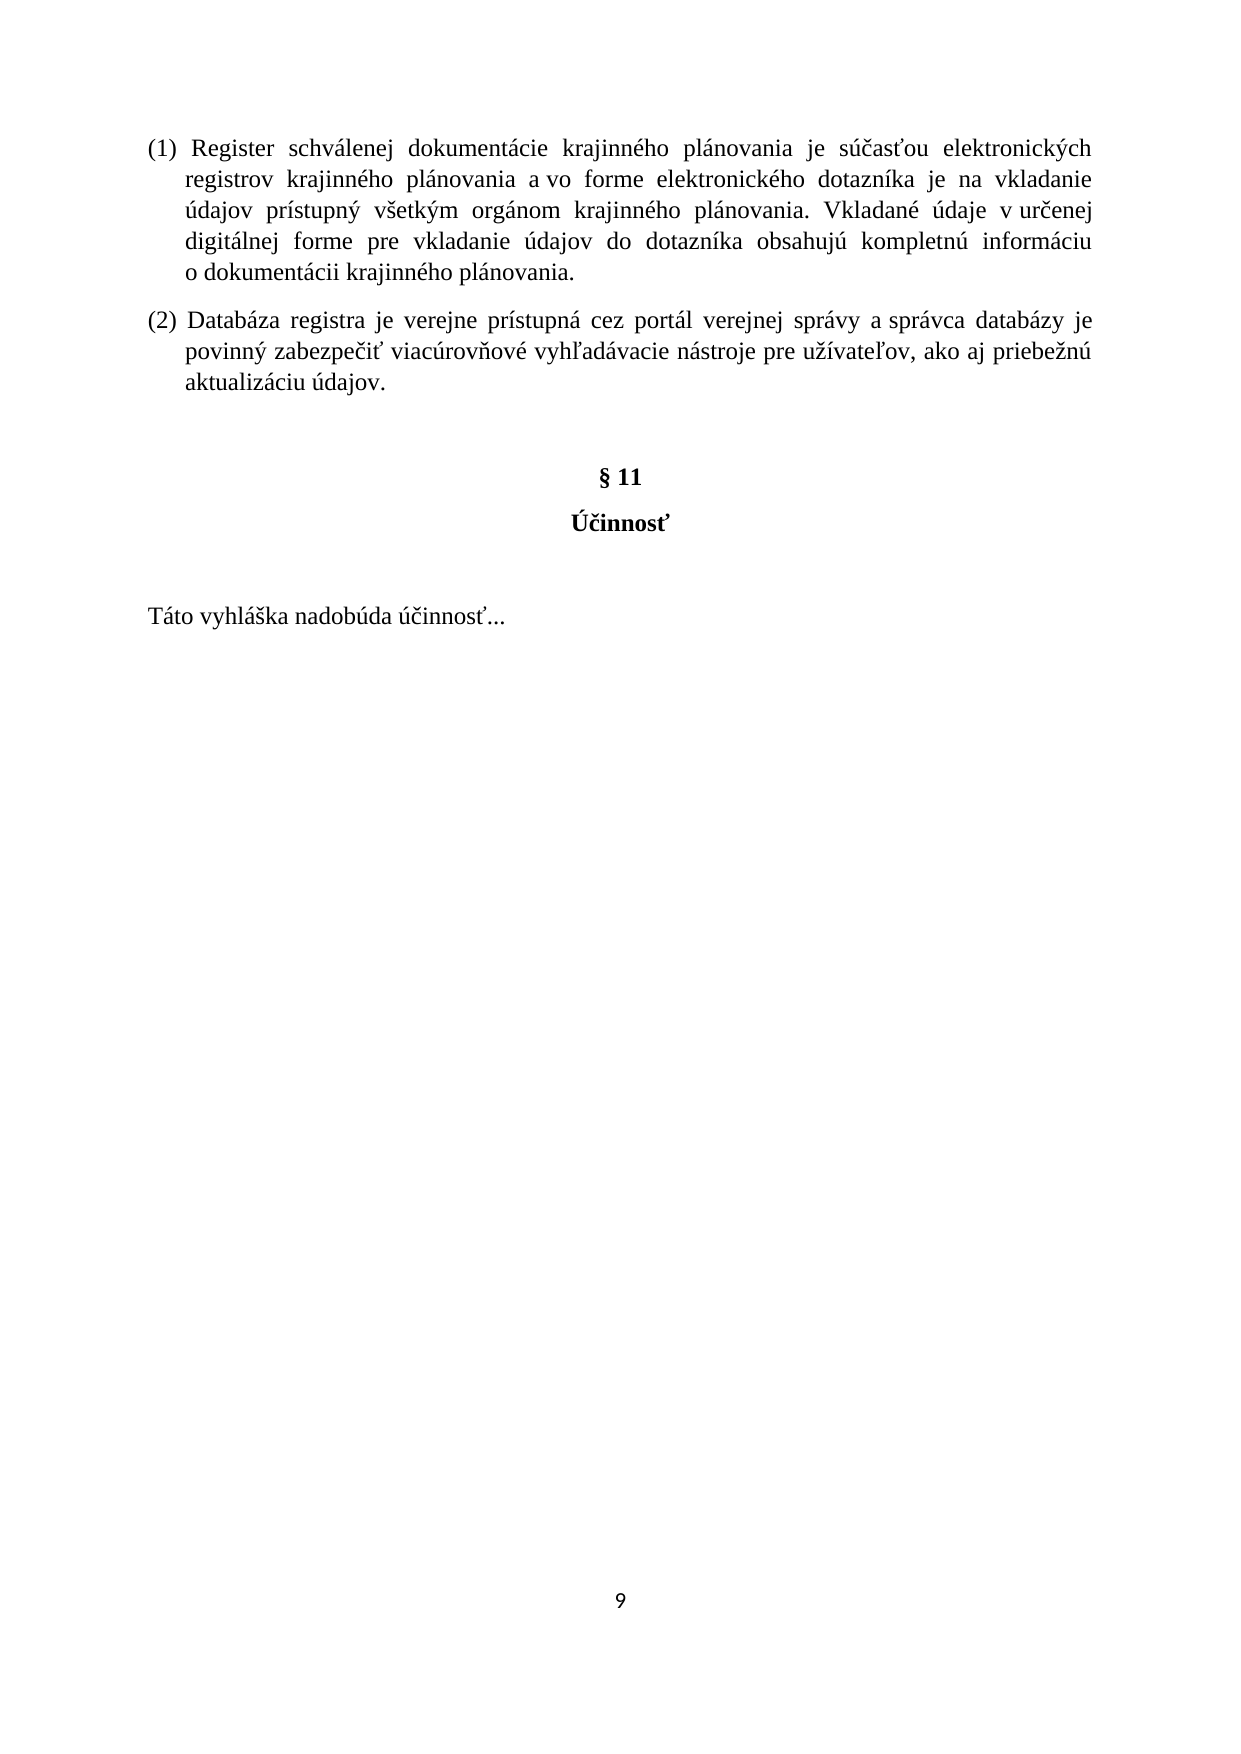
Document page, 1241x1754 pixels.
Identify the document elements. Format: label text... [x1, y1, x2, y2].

text § 11 [148, 462, 1093, 491]
text Účinnosť [148, 508, 1093, 536]
text (2) Databáza registra je verejne prístupná cez portál verejnej správy a správca databázy je povinný zabezpečiť viacúrovňové vyhľadávacie nástroje pre užívateľov, ako aj priebežnú aktualizáciu údajov. [148, 305, 1093, 396]
text (1) Register schválenej dokumentácie krajinného plánovania je súčasťou elektronických registrov krajinného plánovania a vo forme elektronického dotazníka je na vkladanie údajov prístupný všetkým orgánom krajinného plánovania. Vkladané údaje v určenej digitálnej forme pre vkladanie údajov do dotazníka obsahujú kompletnú informáciu o dokumentácii krajinného plánovania. [148, 133, 1093, 286]
text Táto vyhláška nadobúda účinnosť... [148, 601, 1093, 629]
